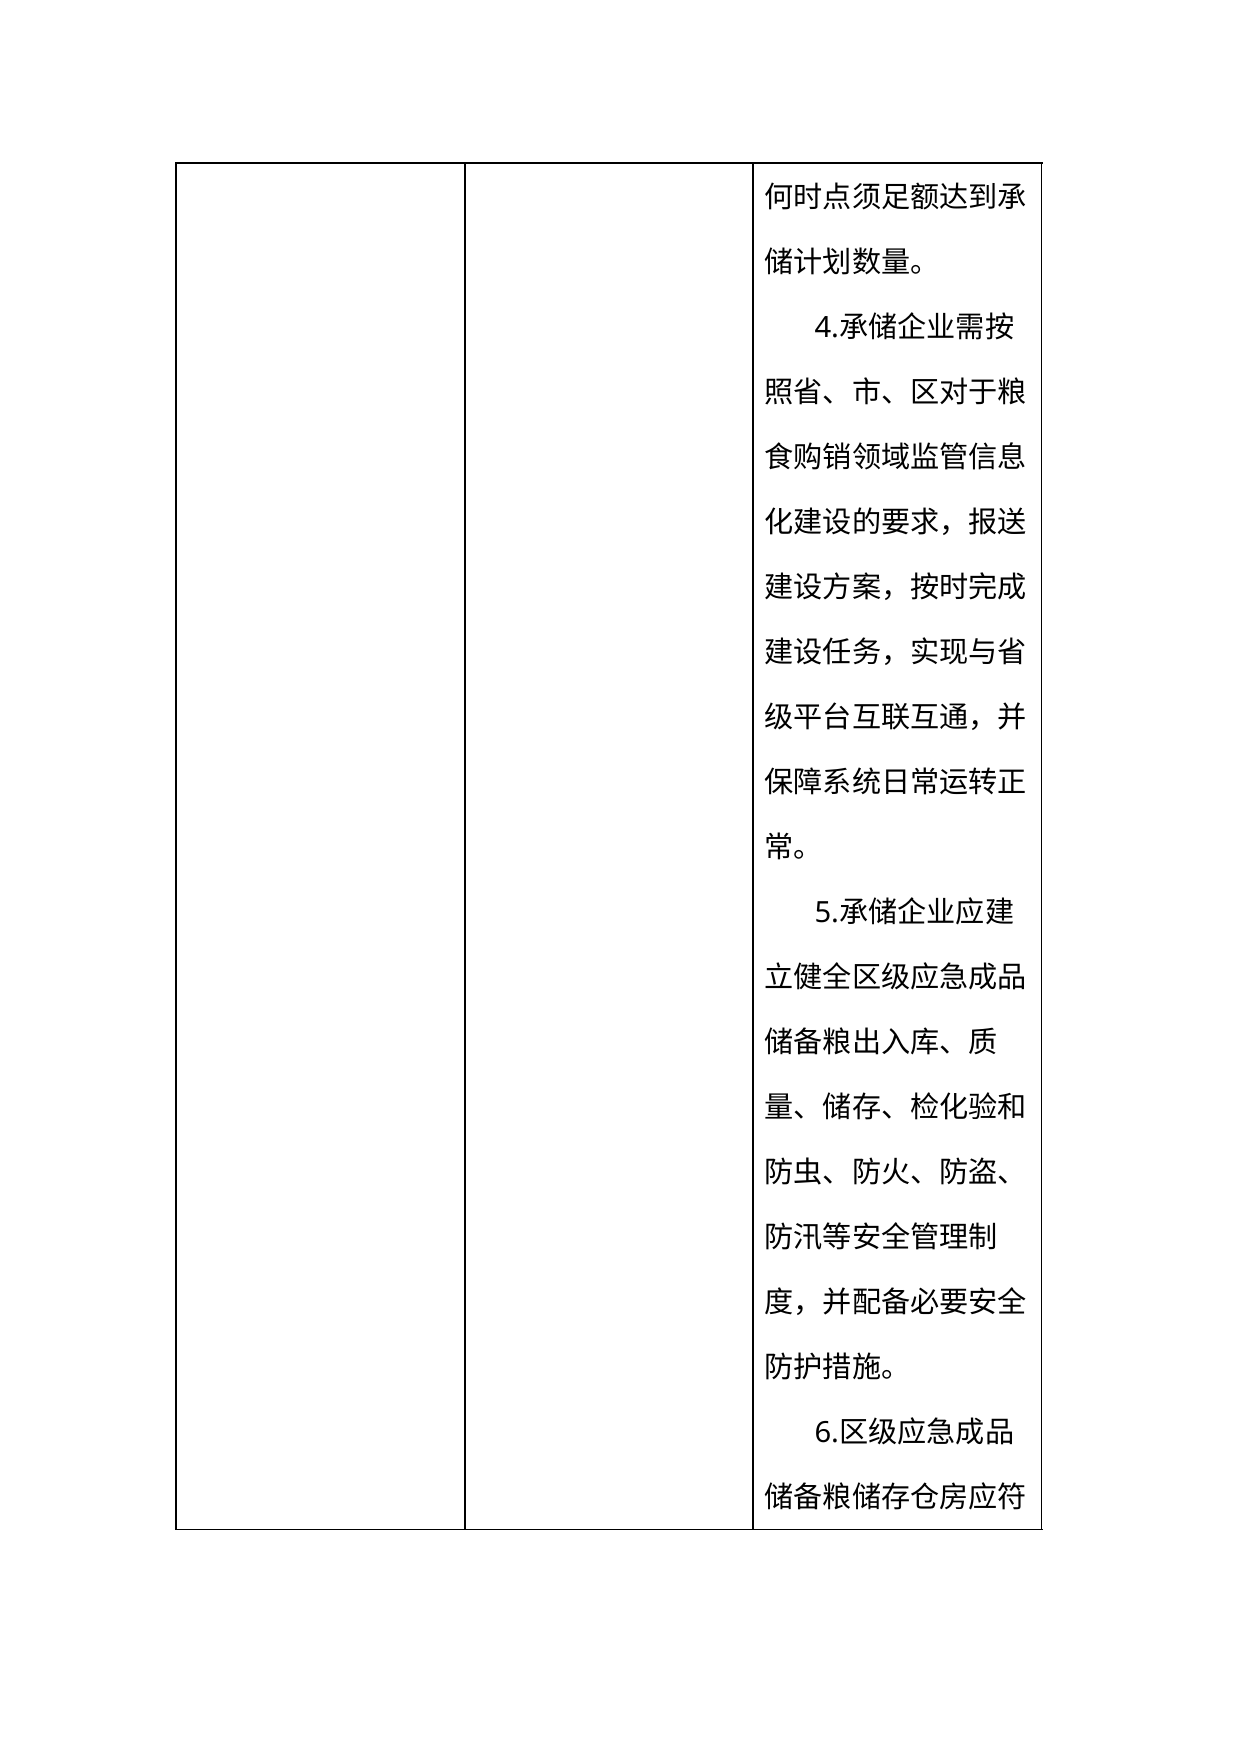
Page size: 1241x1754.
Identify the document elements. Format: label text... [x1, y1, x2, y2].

table_cell 1 [466, 164, 752, 1528]
table_cell [177, 164, 464, 1528]
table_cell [754, 164, 1041, 1528]
